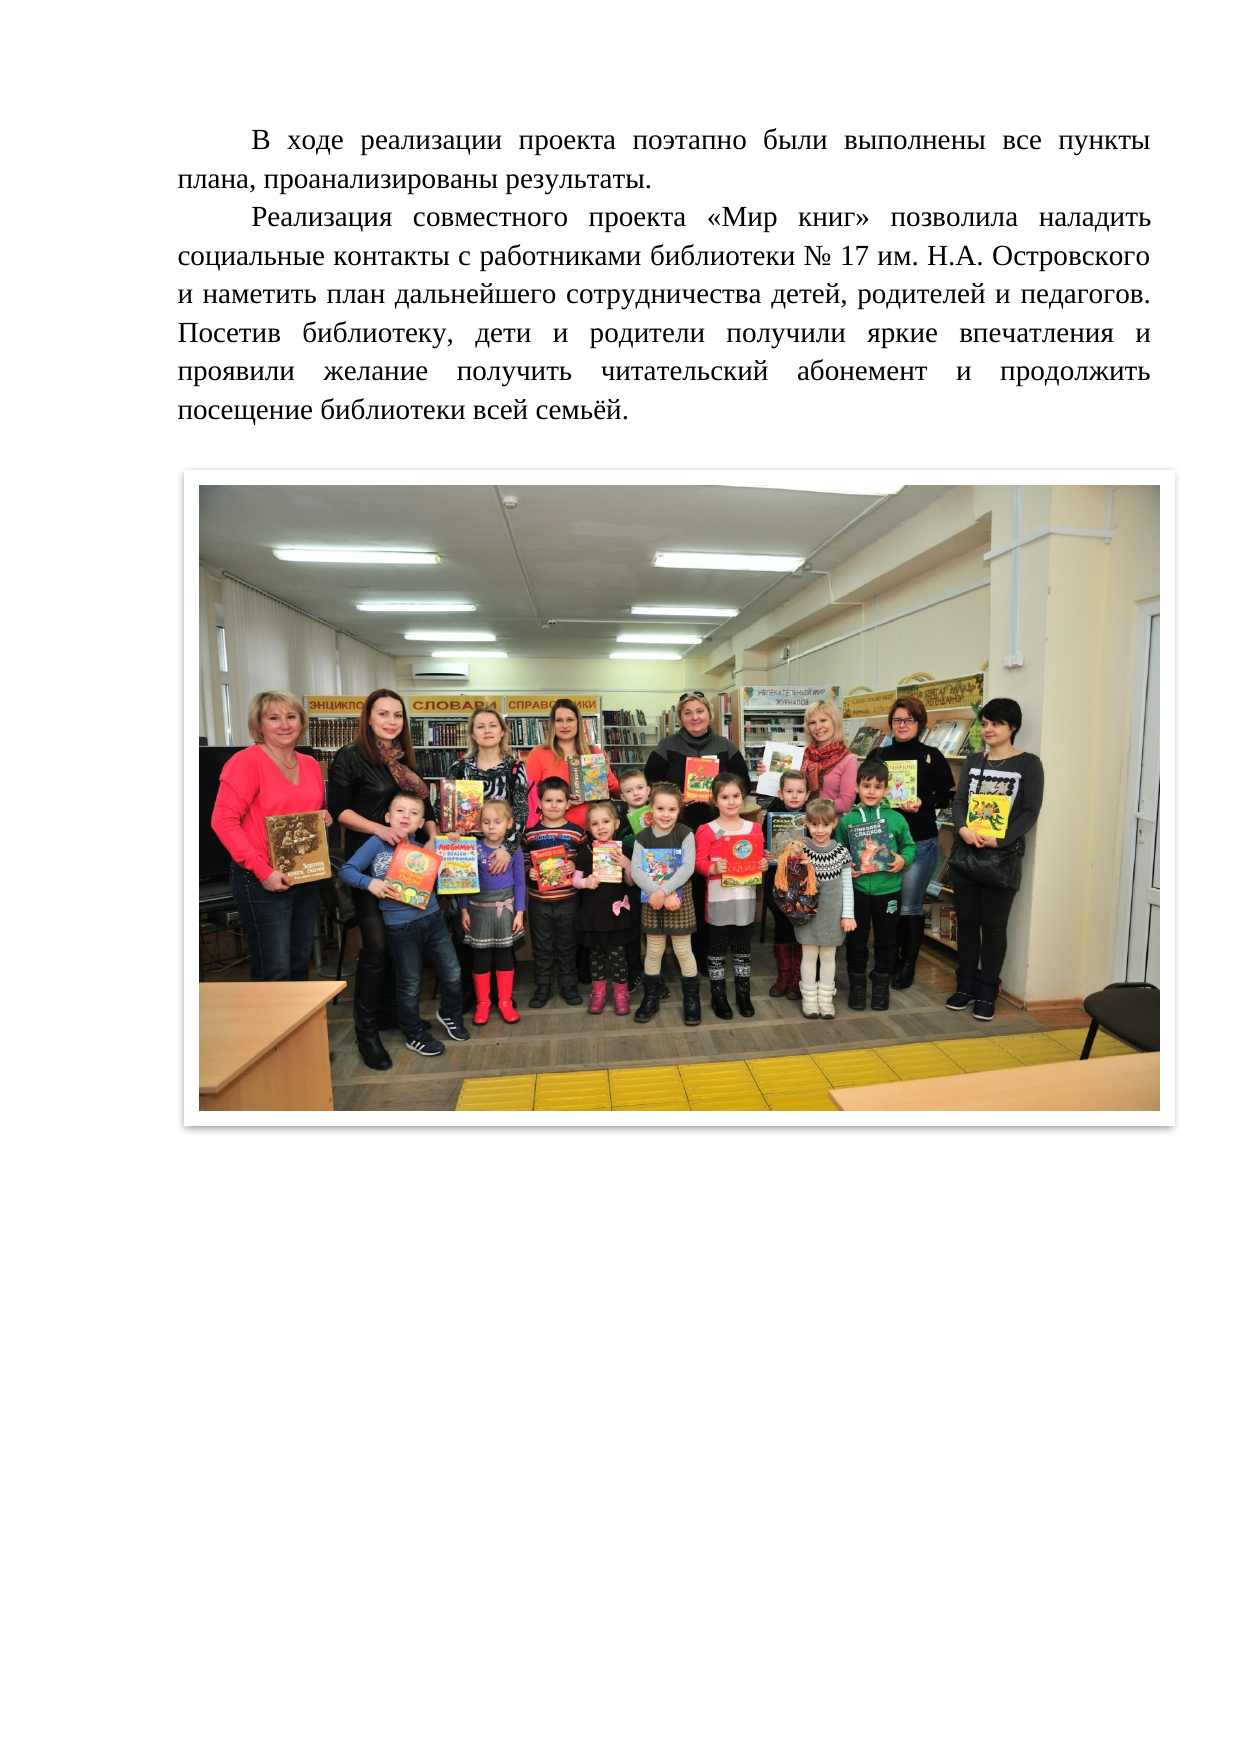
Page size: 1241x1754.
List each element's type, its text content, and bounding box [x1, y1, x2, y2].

text Реализация совместного проекта «Мир книг» позволила наладить социальные контакты с работниками библиотеки № 17 им. Н.А. Островского и наметить план дальнейшего сотрудничества детей, родителей и педагогов. Посетив библиотеку, дети и родители получили яркие впечатления и проявили желание получить читательский абонемент и продолжить посещение библиотеки всей семьёй. [177, 199, 1152, 426]
text В ходе реализации проекта поэтапно были выполнены все пункты плана, проанализированы результаты. [177, 122, 1152, 194]
picture [199, 485, 1160, 1111]
